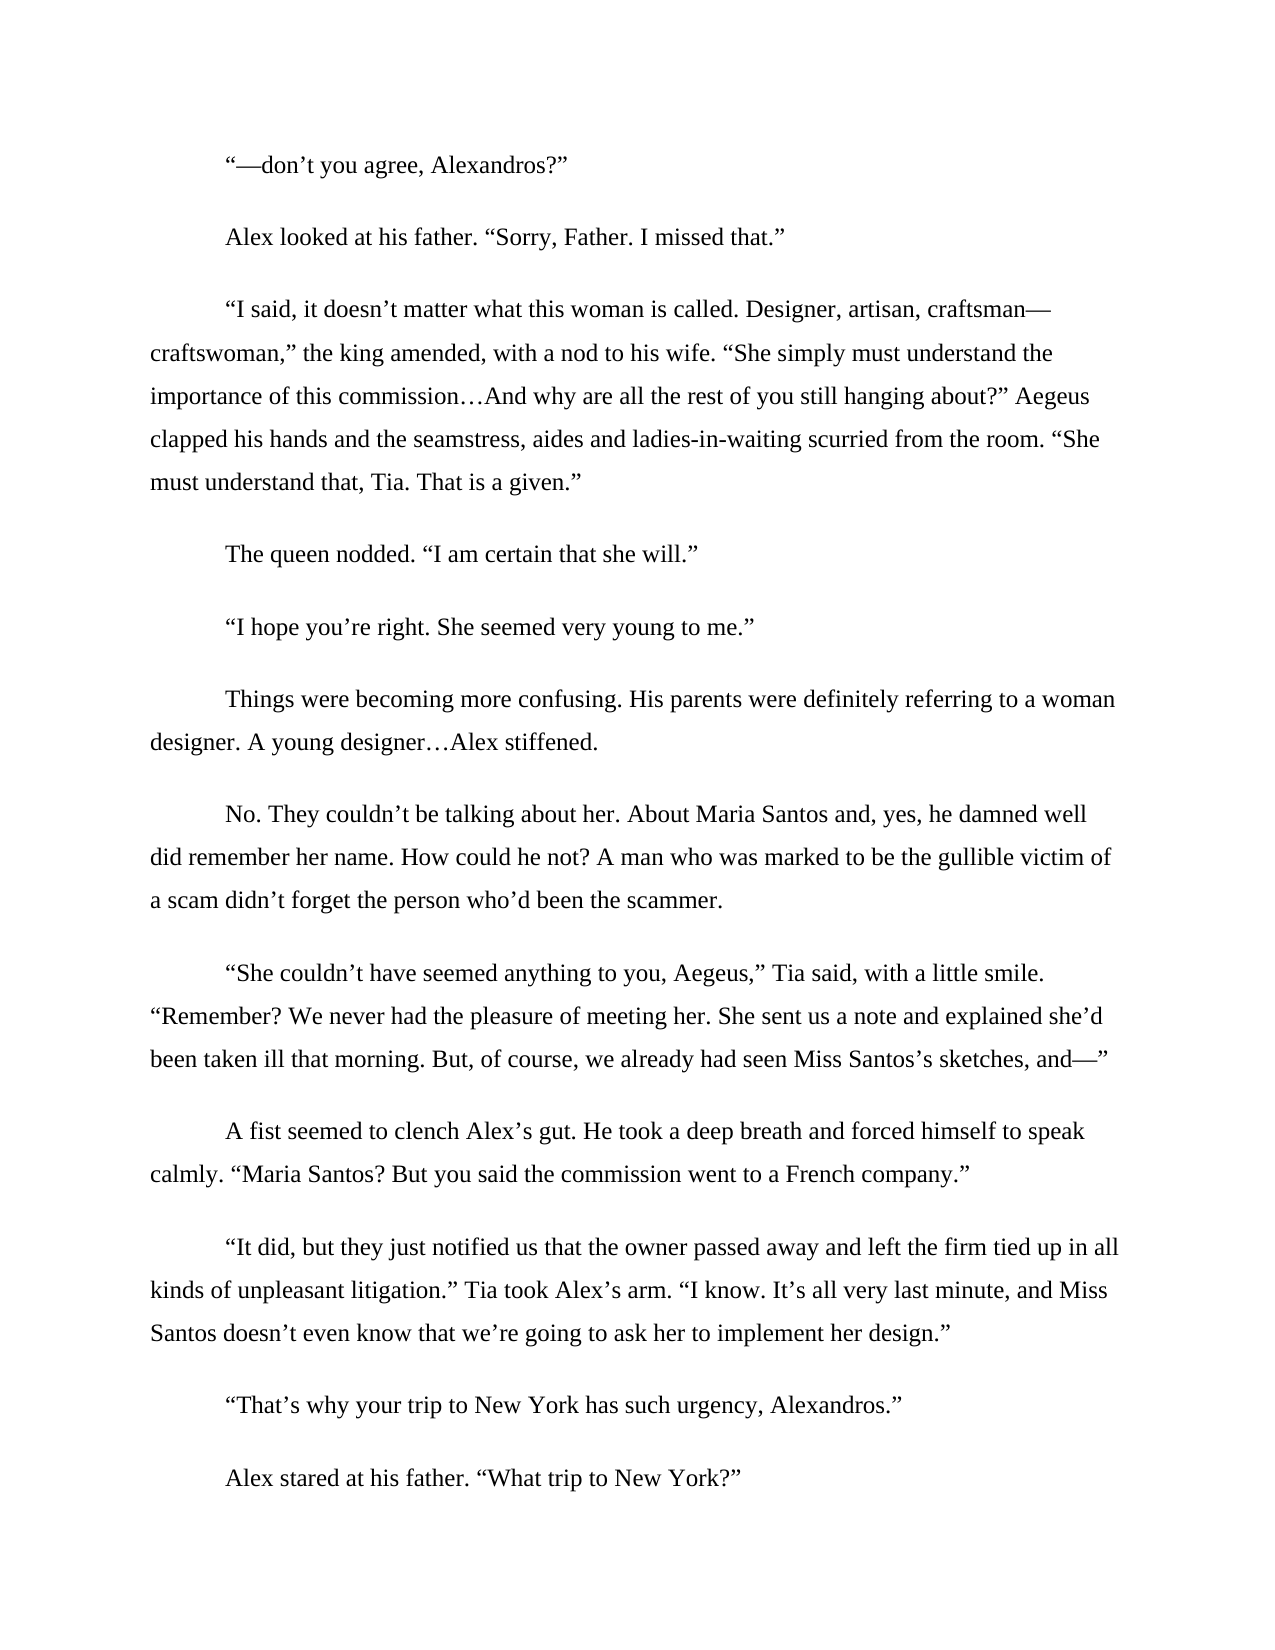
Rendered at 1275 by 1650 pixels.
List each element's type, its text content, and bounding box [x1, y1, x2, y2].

text Alex looked at his father. “Sorry, Father. I missed that.” [150, 222, 1125, 251]
text “I said, it doesn’t matter what this woman is called. Designer, artisan, craftsman—craftswoman,” the king amended, with a nod to his wife. “She simply must understand the importance of this commission…And why are all the rest of you still hanging about?” Aegeus clapped his hands and the seamstress, aides and ladies-in-waiting scurried from the room. “She must understand that, Tia. That is a given.” [150, 294, 1125, 496]
text “I hope you’re right. She seemed very young to me.” [150, 612, 1125, 640]
text “She couldn’t have seemed anything to you, Aegeus,” Tia said, with a little smile. “Remember? We never had the pleasure of meeting her. She sent us a note and explained she’d been taken ill that morning. But, of course, we already had seen Miss Santos’s sketches, and—” [150, 958, 1125, 1073]
text The queen nodded. “I am certain that she will.” [150, 539, 1125, 568]
text “That’s why your trip to New York has such urgency, Alexandros.” [150, 1390, 1125, 1419]
text A fist seemed to clench Alex’s gut. He took a deep breath and forced himself to speak calmly. “Maria Santos? But you said the commission went to a French company.” [150, 1116, 1125, 1188]
text Alex stared at his father. “What trip to New York?” [150, 1463, 1125, 1491]
text “It did, but they just notified us that the owner passed away and left the firm tied up in all kinds of unpleasant litigation.” Tia took Alex’s arm. “I know. It’s all very last minute, and Miss Santos doesn’t even know that we’re going to ask her to implement her design.” [150, 1232, 1125, 1347]
text Things were becoming more confusing. His parents were definitely referring to a woman designer. A young designer…Alex stiffened. [150, 684, 1125, 756]
text No. They couldn’t be talking about her. About Maria Santos and, yes, he damned well did remember her name. How could he not? A man who was marked to be the gullible victim of a scam didn’t forget the person who’d been the scammer. [150, 799, 1125, 914]
text “—don’t you agree, Alexandros?” [150, 150, 1125, 179]
